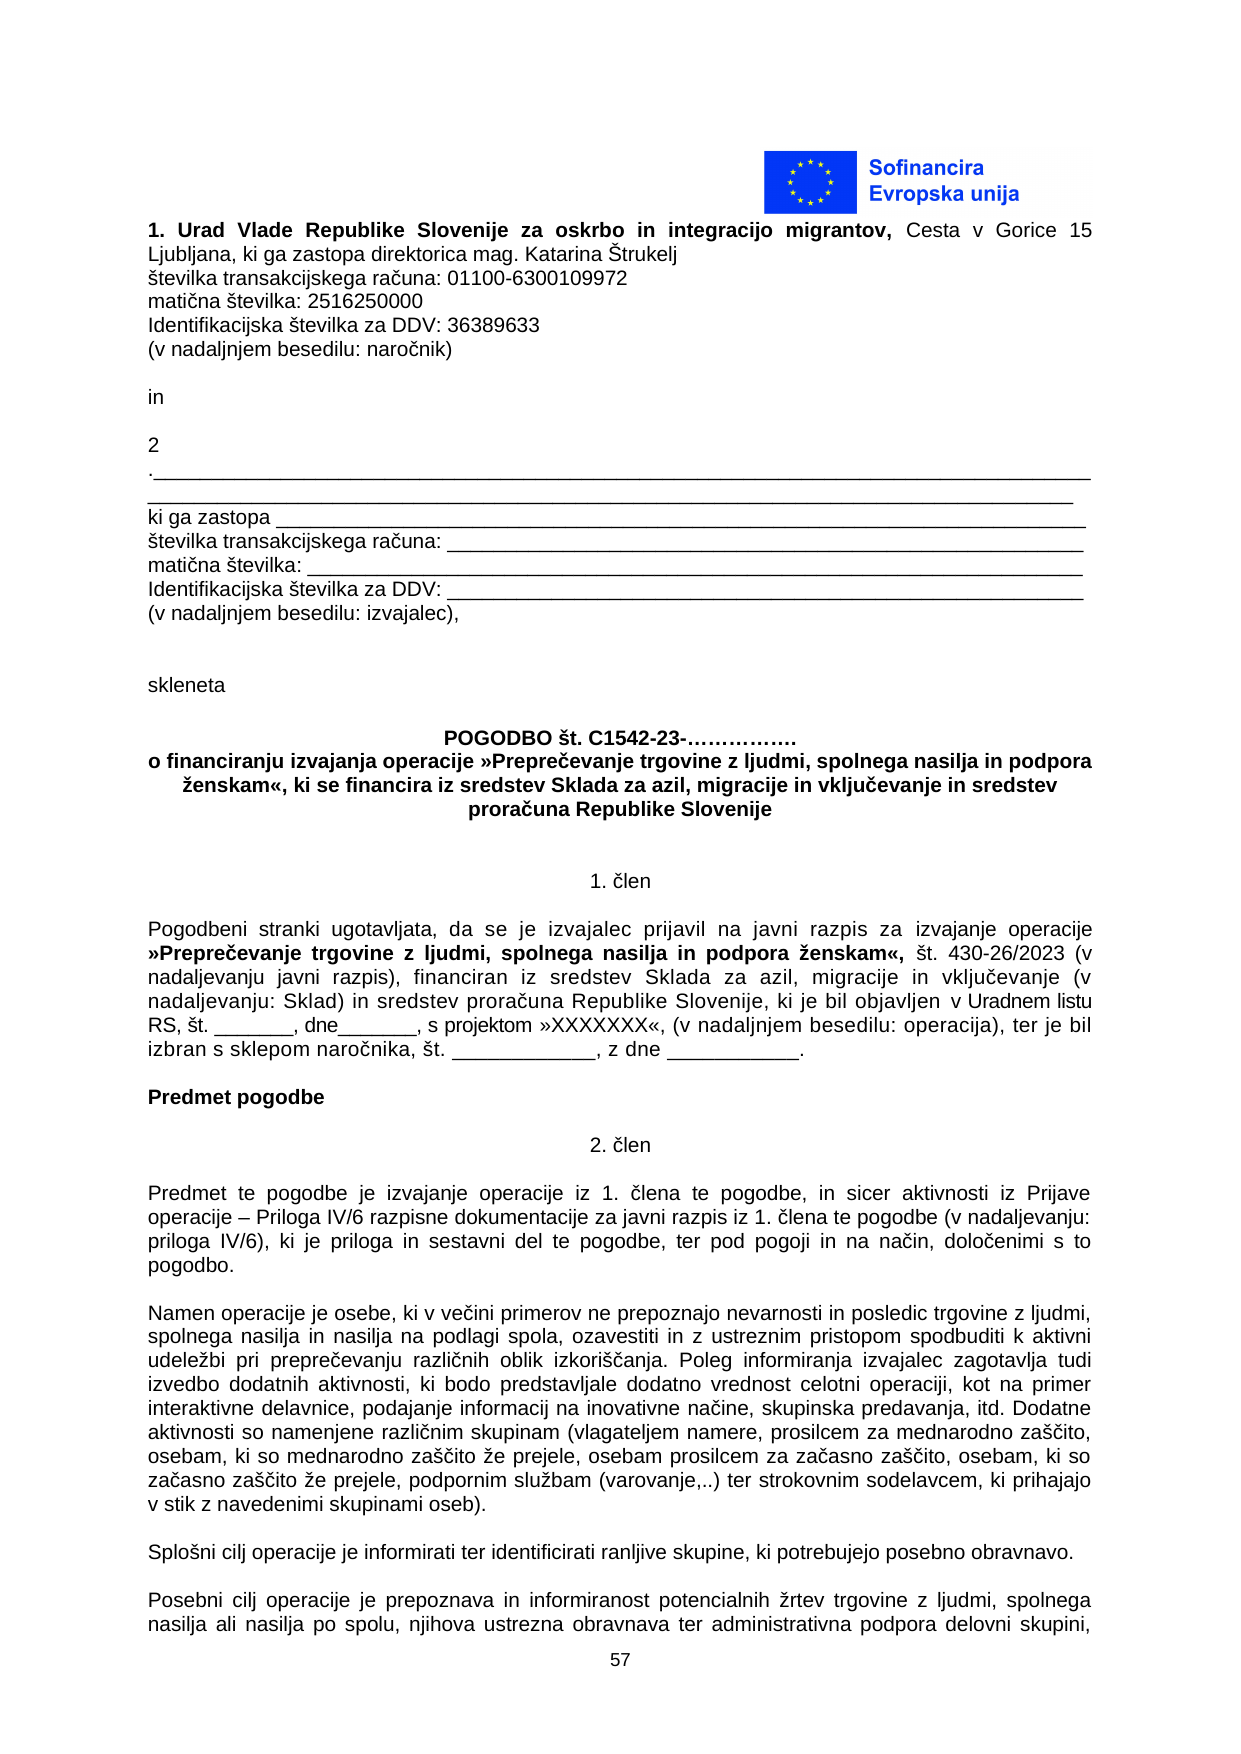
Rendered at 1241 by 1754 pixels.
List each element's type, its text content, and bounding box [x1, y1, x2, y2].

text matična številka: ___________________________________________________________________ [148, 553, 1092, 577]
list Predmet pogodbe [148, 1085, 1092, 1109]
text Identifikacijska številka za DDV: 36389633 [148, 313, 1092, 337]
text številka transakcijskega računa: _______________________________________________________ [148, 529, 1092, 553]
text 2. člen [148, 1133, 1092, 1157]
text Predmet te pogodbe je izvajanje operacije iz 1. člena te pogodbe, in sicer aktivnosti iz Prijave operacije – Priloga IV/6 razpisne dokumentacije za javni razpis iz 1. člena te pogodbe (v nadaljevanju: priloga IV/6), ki je priloga in sestavni del te pogodbe, ter pod pogoji in na način, določenimi s to pogodbo. [148, 1181, 1092, 1276]
text matična številka: 2516250000 [148, 289, 1092, 313]
text Namen operacije je osebe, ki v večini primerov ne prepoznajo nevarnosti in posledic trgovine z ljudmi, spolnega nasilja in nasilja na podlagi spola, ozavestiti in z ustreznim pristopom spodbuditi k aktivni udeležbi pri preprečevanju različnih oblik izkoriščanja. Poleg informiranja izvajalec zagotavlja tudi izvedbo dodatnih aktivnosti, ki bodo predstavljale dodatno vrednost celotni operaciji, kot na primer interaktivne delavnice, podajanje informacij na inovativne načine, skupinska predavanja, itd. Dodatne aktivnosti so namenjene različnim skupinam (vlagateljem namere, prosilcem za mednarodno zaščito, osebam, ki so mednarodno zaščito že prejele, osebam prosilcem za začasno zaščito, osebam, ki so začasno zaščito že prejele, podpornim službam (varovanje,..) ter strokovnim sodelavcem, ki prihajajo v stik z navedenimi skupinami oseb). [148, 1300, 1092, 1516]
text skleneta [148, 673, 1092, 697]
text (v nadaljnjem besedilu: izvajalec), [148, 601, 1092, 625]
text številka transakcijskega računa: 01100-6300109972 [148, 265, 1092, 289]
text 1. Urad Vlade Republike Slovenije za oskrbo in integracijo migrantov, Cesta v Gorice 15 Ljubljana, ki ga zastopa direktorica mag. Katarina Štrukelj [148, 217, 1092, 265]
text Identifikacijska številka za DDV: _______________________________________________________ [148, 577, 1092, 601]
text ki ga zastopa ______________________________________________________________________ [148, 505, 1092, 529]
text (v nadaljnjem besedilu: naročnik) [148, 337, 1092, 361]
text 1. člen [148, 869, 1092, 893]
text in [148, 385, 1092, 409]
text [148, 1588, 1092, 1636]
picture [760, 147, 1093, 218]
title POGODBO št. C1542-23-……………. [148, 725, 1092, 749]
text Splošni cilj operacije je informirati ter identificirati ranljive skupine, ki potrebujejo posebno obravnavo. [148, 1540, 1092, 1564]
title o financiranju izvajanja operacije »Preprečevanje trgovine z ljudmi, spolnega nasilja in podpora ženskam«, ki se financira iz sredstev Sklada za azil, migracije in vključevanje in sredstev proračuna Republike Slovenije [148, 749, 1092, 821]
text Pogodbeni stranki ugotavljata, da se je izvajalec prijavil na javni razpis za izvajanje operacije »Preprečevanje trgovine z ljudmi, spolnega nasilja in podpora ženskam«, št. 430-26/2023 (v nadaljevanju javni razpis), financiran iz sredstev Sklada za azil, migracije in vključevanje (v nadaljevanju: Sklad) in sredstev proračuna Republike Slovenije, ki je bil objavljen v Uradnem listu RS, št. _______, dne_______, s projektom »XXXXXXX«, (v nadaljnjem besedilu: operacija), ter je bil izbran s sklepom naročnika, št. ____________, z dne ___________. [148, 917, 1092, 1061]
text 2._________________________________________________________________________________________________________________________________________________________________ [148, 433, 1092, 505]
